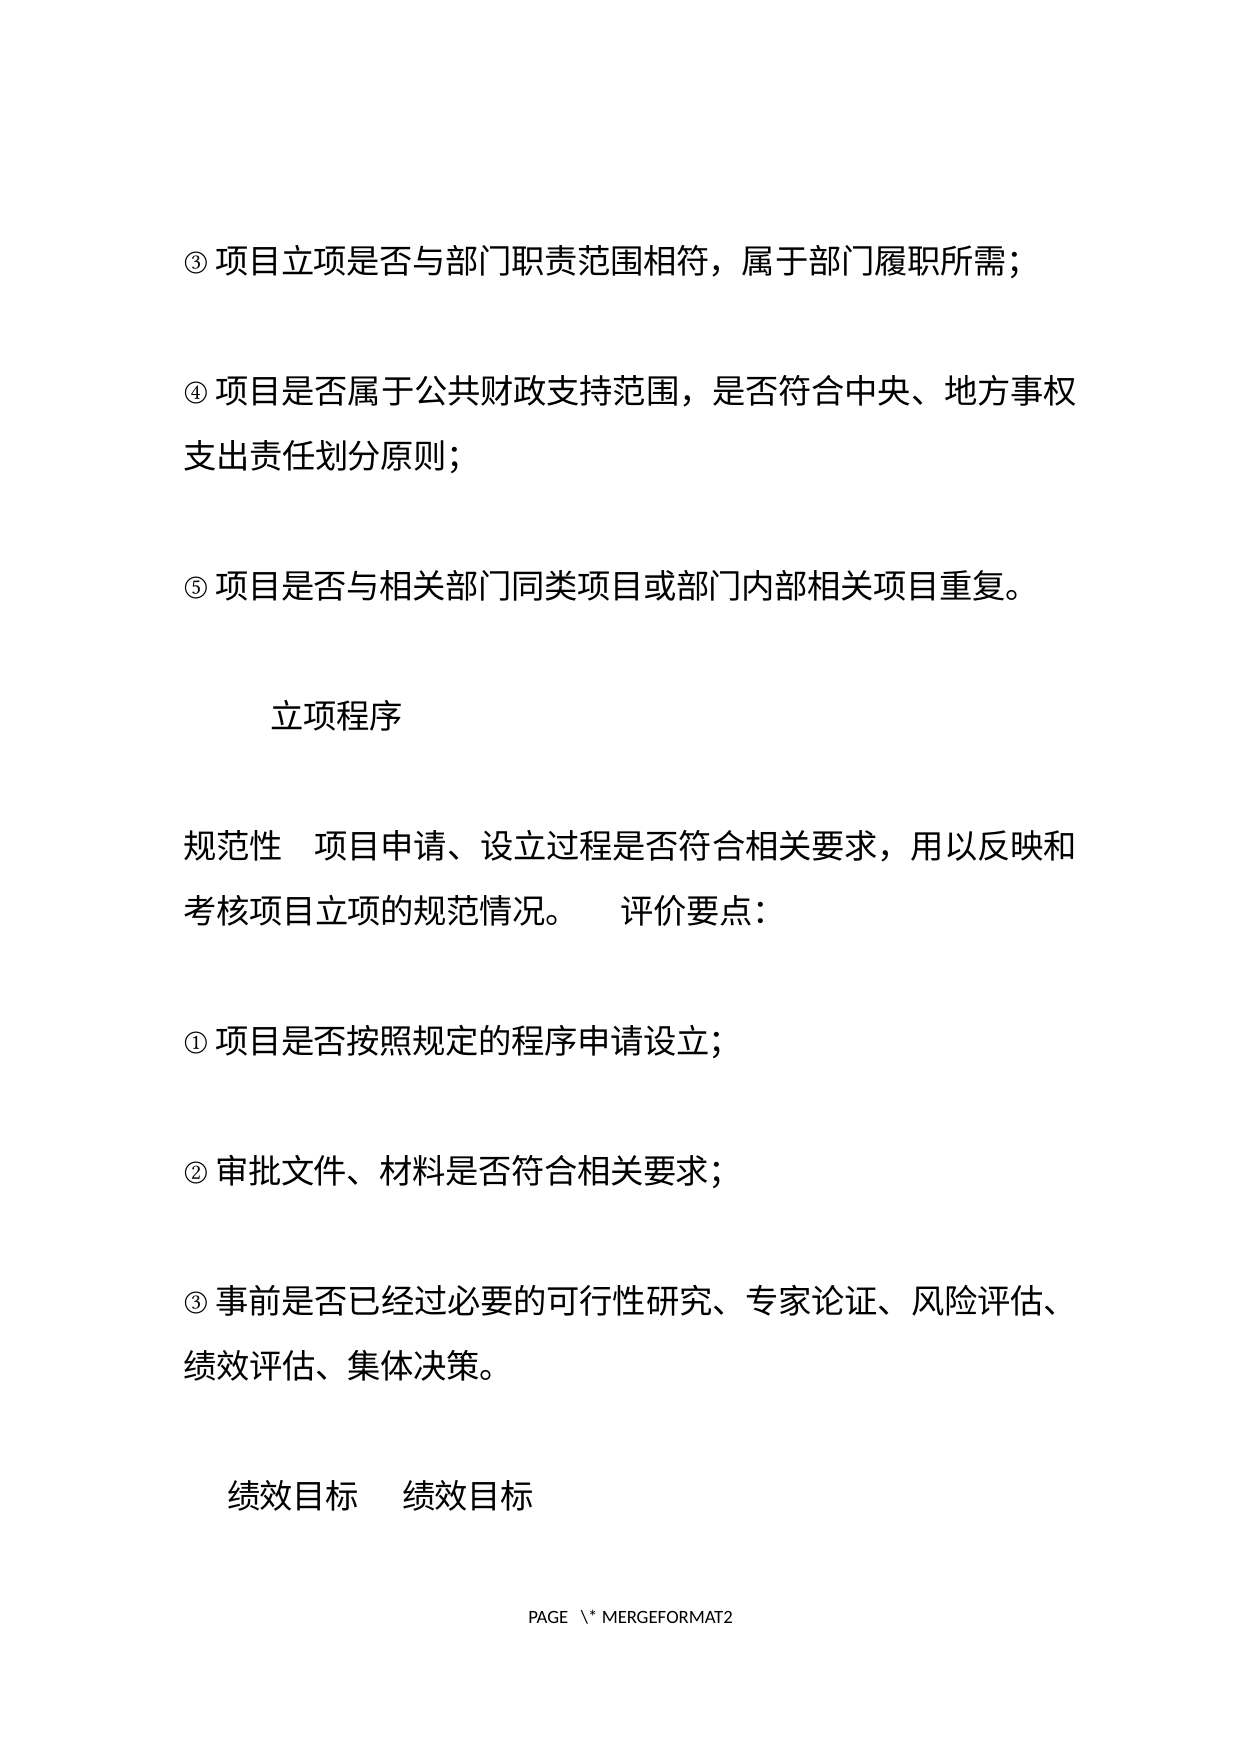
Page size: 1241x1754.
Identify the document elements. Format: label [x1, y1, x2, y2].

text [183, 162, 1078, 1527]
